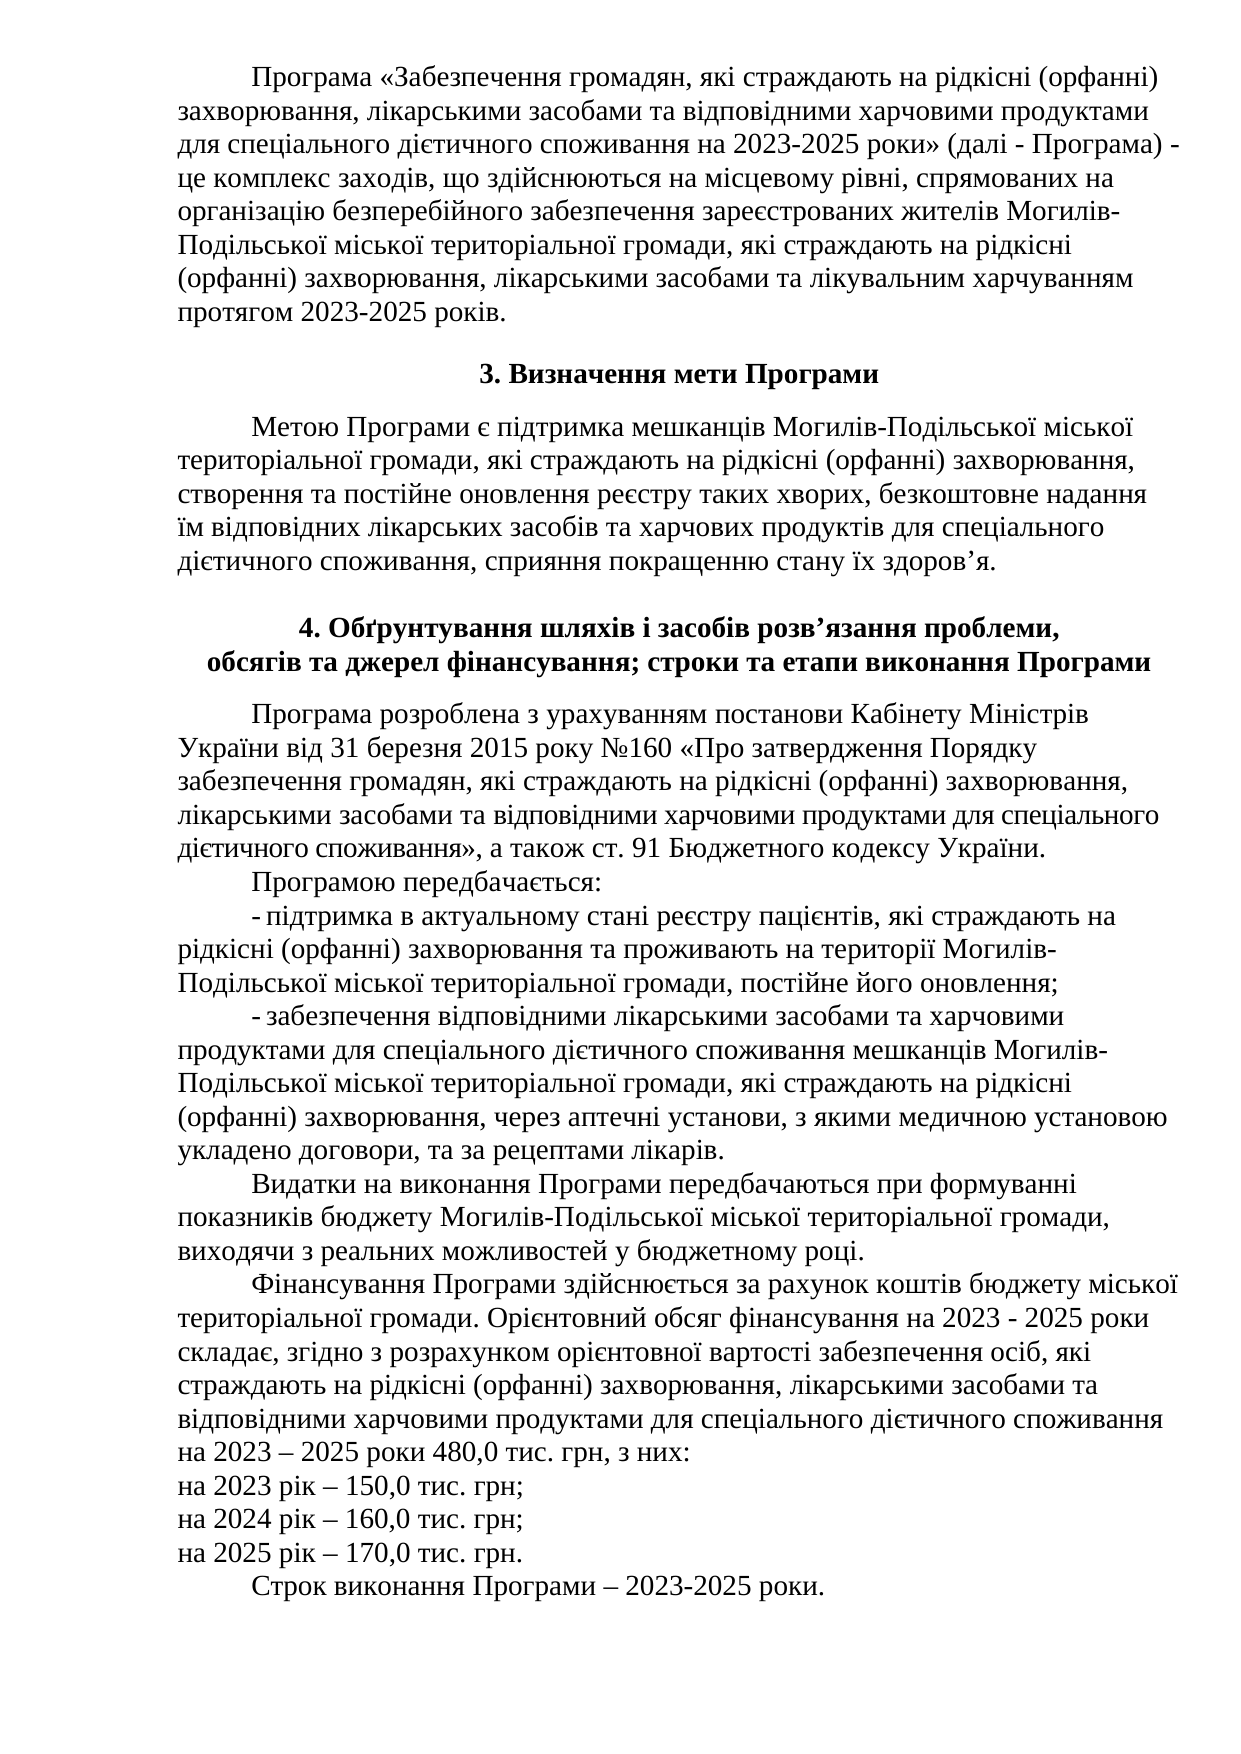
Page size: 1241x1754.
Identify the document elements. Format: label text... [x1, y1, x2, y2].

text на 2025 рік – 170,0 тис. грн. [177, 1535, 1181, 1568]
text Метою Програми є підтримка мешканців Могилів-Подільської міської територіальної громади, які страждають на рідкісні (орфанні) захворювання, створення та постійне оновлення реєстру таких хворих, безкоштовне надання їм відповідних лікарських засобів та харчових продуктів для спеціального дієтичного споживання, сприяння покращенню стану їх здоров’я. [177, 409, 1181, 577]
text Програма «Забезпечення громадян, які страждають на рідкісні (орфанні) захворювання, лікарськими засобами та відповідними харчовими продуктами [177, 59, 1181, 126]
text 3. Визначення мети Програми [177, 356, 1181, 390]
list підтримка в актуальному стані реєстру пацієнтів, які страждають на рідкісні (орфанні) захворювання та проживають на території Могилів-Подільської міської територіальної громади, постійне його оновлення; [177, 898, 1181, 998]
text виходячи з реальних можливостей у бюджетному році. [177, 1233, 1181, 1267]
text Строк виконання Програми – 2023-2025 роки. [177, 1568, 1181, 1602]
text Програма розроблена з урахуванням постанови Кабінету Міністрів України від 31 березня 2015 року №160 «Про затвердження Порядку забезпечення громадян, які страждають на рідкісні (орфанні) захворювання, лікарськими засобами та відповідними харчовими продуктами для спеціального дієтичного споживання», а також ст. 91 Бюджетного кодексу України. [177, 696, 1181, 864]
list забезпечення відповідними лікарськими засобами та харчовими продуктами для спеціального дієтичного споживання мешканців Могилів-Подільської міської територіальної громади, які страждають на рідкісні (орфанні) захворювання, через аптечні установи, з якими медичною установою укладено договори, та за рецептами лікарів. [177, 998, 1181, 1166]
text Видатки на виконання Програми передбачаються при формуванні показників бюджету Могилів-Подільської міської територіальної громади, [177, 1166, 1181, 1233]
text на 2024 рік – 160,0 тис. грн; [177, 1501, 1181, 1535]
text на 2023 рік – 150,0 тис. грн; [177, 1468, 1181, 1501]
text Фінансування Програми здійснюється за рахунок коштів бюджету міської територіальної громади. Орієнтовний обсяг фінансування на 2023 - 2025 роки складає, згідно з розрахунком орієнтовної вартості забезпечення осіб, які страждають на рідкісні (орфанні) захворювання, лікарськими засобами та відповідними харчовими продуктами для спеціального дієтичного споживання на 2023 – 2025 роки 480,0 тис. грн, з них: [177, 1267, 1181, 1468]
text 4. Обґрунтування шляхів і засобів розв’язання проблеми, [177, 610, 1181, 644]
text це комплекс заходів, що здійснюються на місцевому рівні, спрямованих на організацію безперебійного забезпечення зареєстрованих жителів Могилів-Подільської міської територіальної громади, які страждають на рідкісні (орфанні) захворювання, лікарськими засобами та лікувальним харчуванням протягом 2023-2025 років. [177, 160, 1181, 327]
text обсягів та джерел фінансування; строки та етапи виконання Програми [177, 644, 1181, 677]
text Програмою передбачається: [177, 864, 1181, 898]
text для спеціального дієтичного споживання на 2023-2025 роки» (далі - Програма) - [177, 126, 1181, 160]
